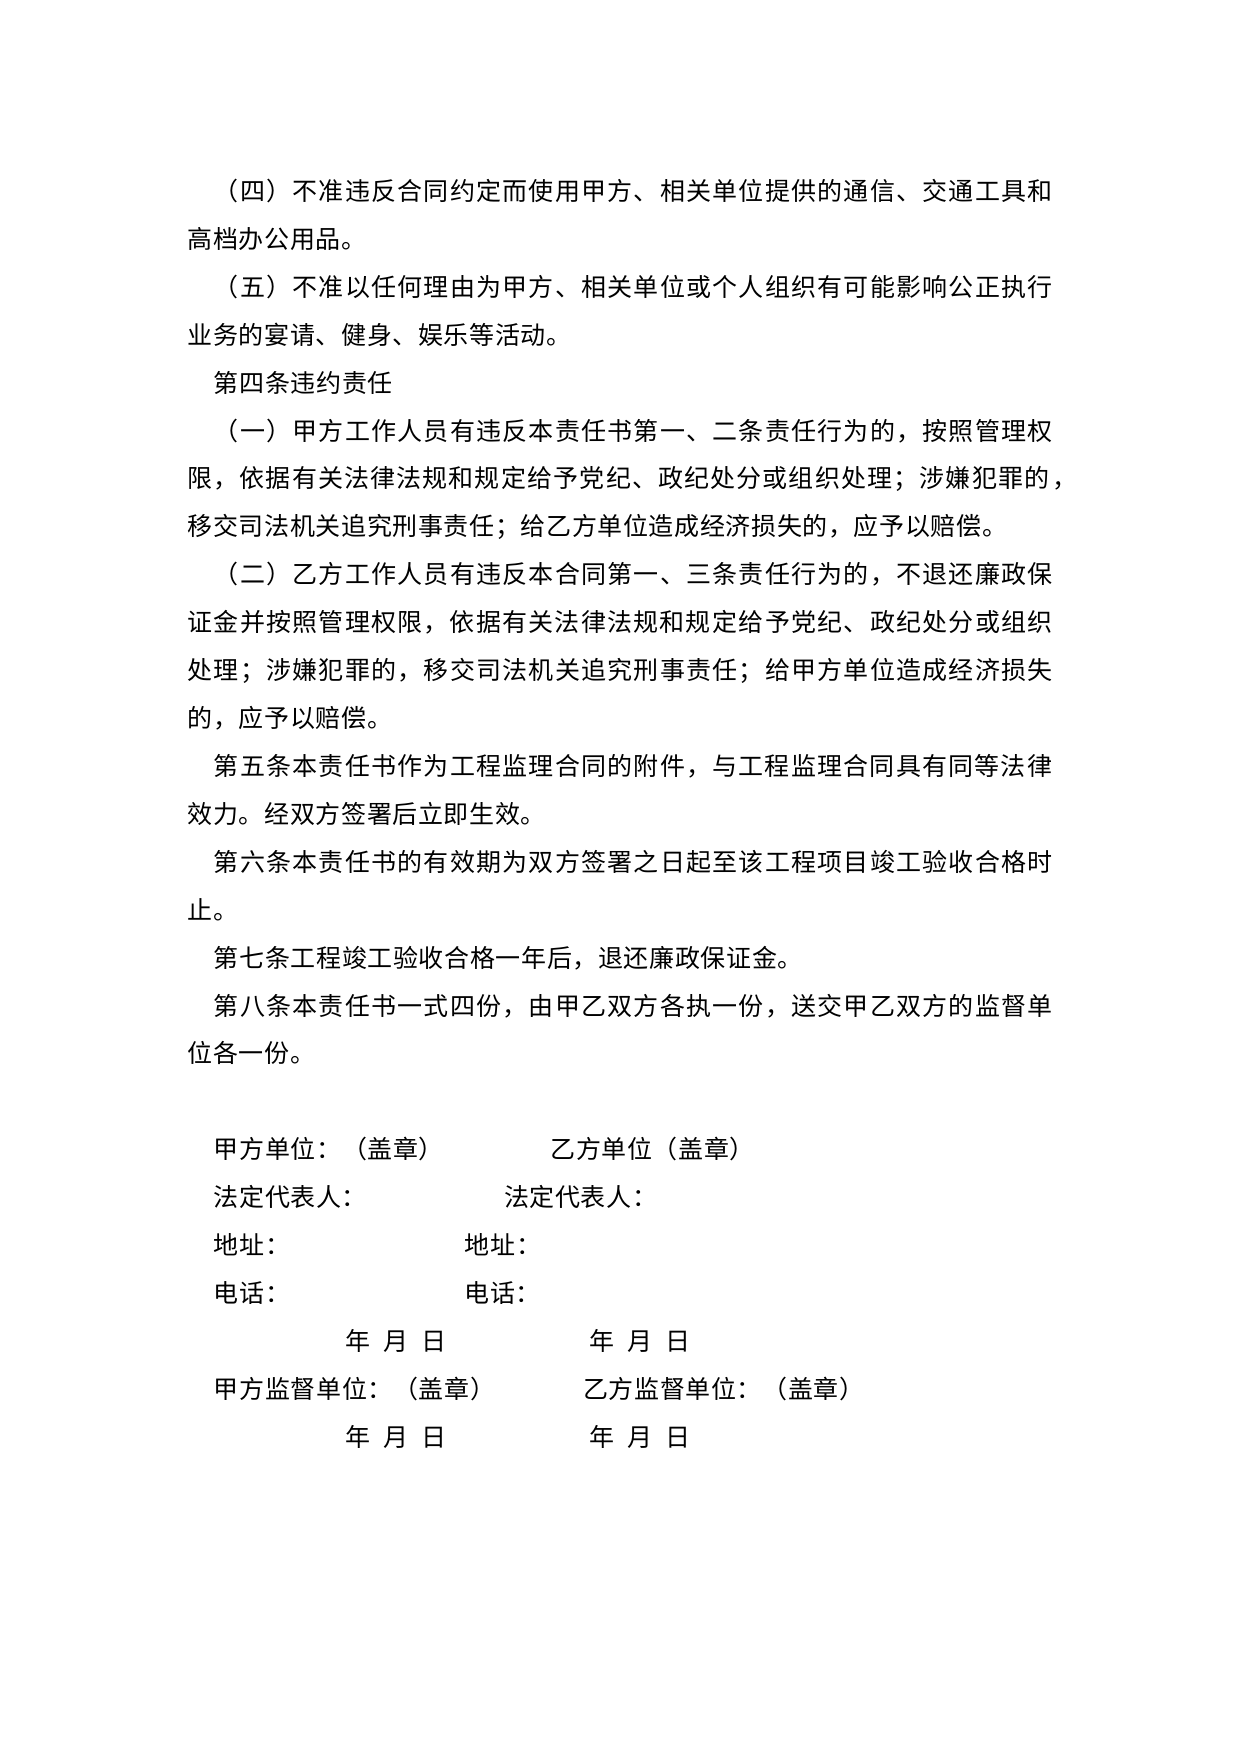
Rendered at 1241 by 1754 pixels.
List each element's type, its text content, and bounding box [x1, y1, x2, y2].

text （一）甲方工作人员有违反本责任书第一、二条责任行为的，按照管理权限，依据有关法律法规和规定给予党纪、政纪处分或组织处理；涉嫌犯罪的，移交司法机关追究刑事责任；给乙方单位造成经济损失的，应予以赔偿。 [187, 402, 1053, 545]
text 年 月 日 年 月 日 [187, 1408, 1053, 1456]
text （五）不准以任何理由为甲方、相关单位或个人组织有可能影响公正执行业务的宴请、健身、娱乐等活动。 [187, 258, 1053, 354]
text （四）不准违反合同约定而使用甲方、相关单位提供的通信、交通工具和高档办公用品。 [187, 162, 1053, 258]
text 甲方单位：（盖章） 乙方单位（盖章） [187, 1120, 1053, 1168]
text 甲方监督单位：（盖章） 乙方监督单位：（盖章） [187, 1360, 1053, 1408]
text 第八条本责任书一式四份，由甲乙双方各执一份，送交甲乙双方的监督单位各一份。 [187, 977, 1053, 1072]
text 地址： 地址： [187, 1216, 1053, 1264]
text 电话： 电话： [187, 1264, 1053, 1312]
text （二）乙方工作人员有违反本合同第一、三条责任行为的，不退还廉政保证金并按照管理权限，依据有关法律法规和规定给予党纪、政纪处分或组织处理；涉嫌犯罪的，移交司法机关追究刑事责任；给甲方单位造成经济损失的，应予以赔偿。 [187, 545, 1053, 737]
text 第四条违约责任 [187, 354, 1053, 402]
text 年 月 日 年 月 日 [187, 1312, 1053, 1360]
text 第七条工程竣工验收合格一年后，退还廉政保证金。 [187, 929, 1053, 977]
text 第五条本责任书作为工程监理合同的附件，与工程监理合同具有同等法律效力。经双方签署后立即生效。 [187, 737, 1053, 833]
text 法定代表人： 法定代表人： [187, 1168, 1053, 1216]
text 第六条本责任书的有效期为双方签署之日起至该工程项目竣工验收合格时止。 [187, 833, 1053, 929]
